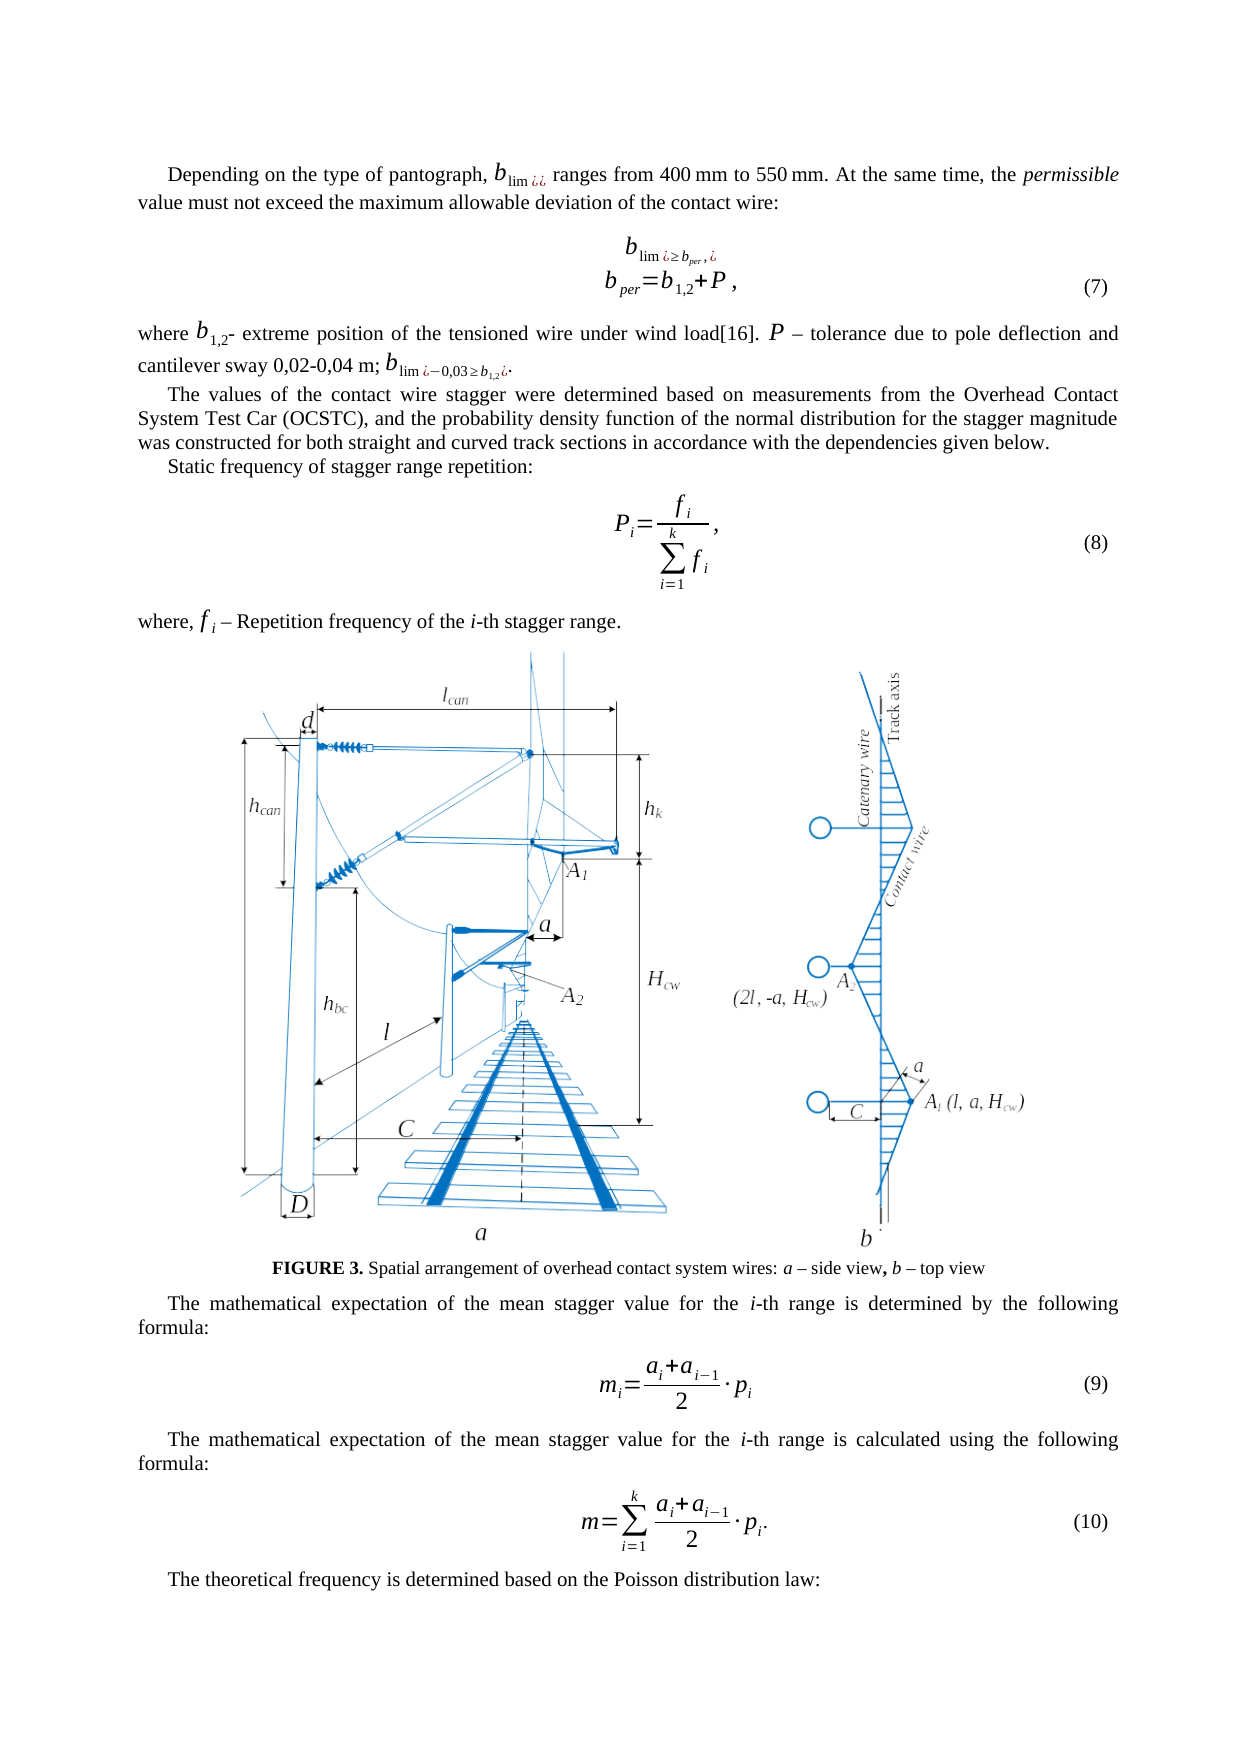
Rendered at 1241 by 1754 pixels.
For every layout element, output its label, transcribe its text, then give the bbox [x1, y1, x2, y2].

table_header (10) [779, 1475, 1119, 1567]
text Static frequency of stagger range repetition: [138, 454, 1119, 478]
text The theoretical frequency is determined based on the Poisson distribution law: [138, 1567, 1119, 1591]
text Depending on the type of pantograph, ranges from 400 mm to 550 mm. At the same time, the permissible value must not exceed the maximum allowable deviation of the contact wire: [138, 158, 1119, 214]
text FIGURE 3. Spatial arrangement of overhead contact system wires: a – side view, b – top view [138, 1257, 1119, 1279]
text where - extreme position of the tensioned wire under wind load[16]. – tolerance due to pole deflection and cantilever sway 0,02-0,04 m; . [138, 317, 1119, 382]
table_header [319, 478, 1013, 605]
table_header (9) [1023, 1339, 1119, 1427]
table_header . [321, 1475, 779, 1567]
text The mathematical expectation of the mean stagger value for the i-th range is determined by the following formula: [138, 1291, 1119, 1339]
table_header [329, 1339, 1022, 1427]
table_header (7) [1013, 233, 1119, 298]
text The values of the contact wire stagger were determined based on measurements from the Overhead Contact System Test Car (OCSTC), and the probability density function of the normal distribution for the stagger magnitude was constructed for both straight and curved track sections in accordance with the dependencies given below. [138, 382, 1119, 454]
table_header [328, 233, 1013, 298]
text where, – Repetition frequency of the i-th stagger range. [138, 605, 1119, 637]
text The mathematical expectation of the mean stagger value for the i-th range is calculated using the following formula: [138, 1427, 1119, 1475]
table_header (8) [1013, 478, 1119, 605]
